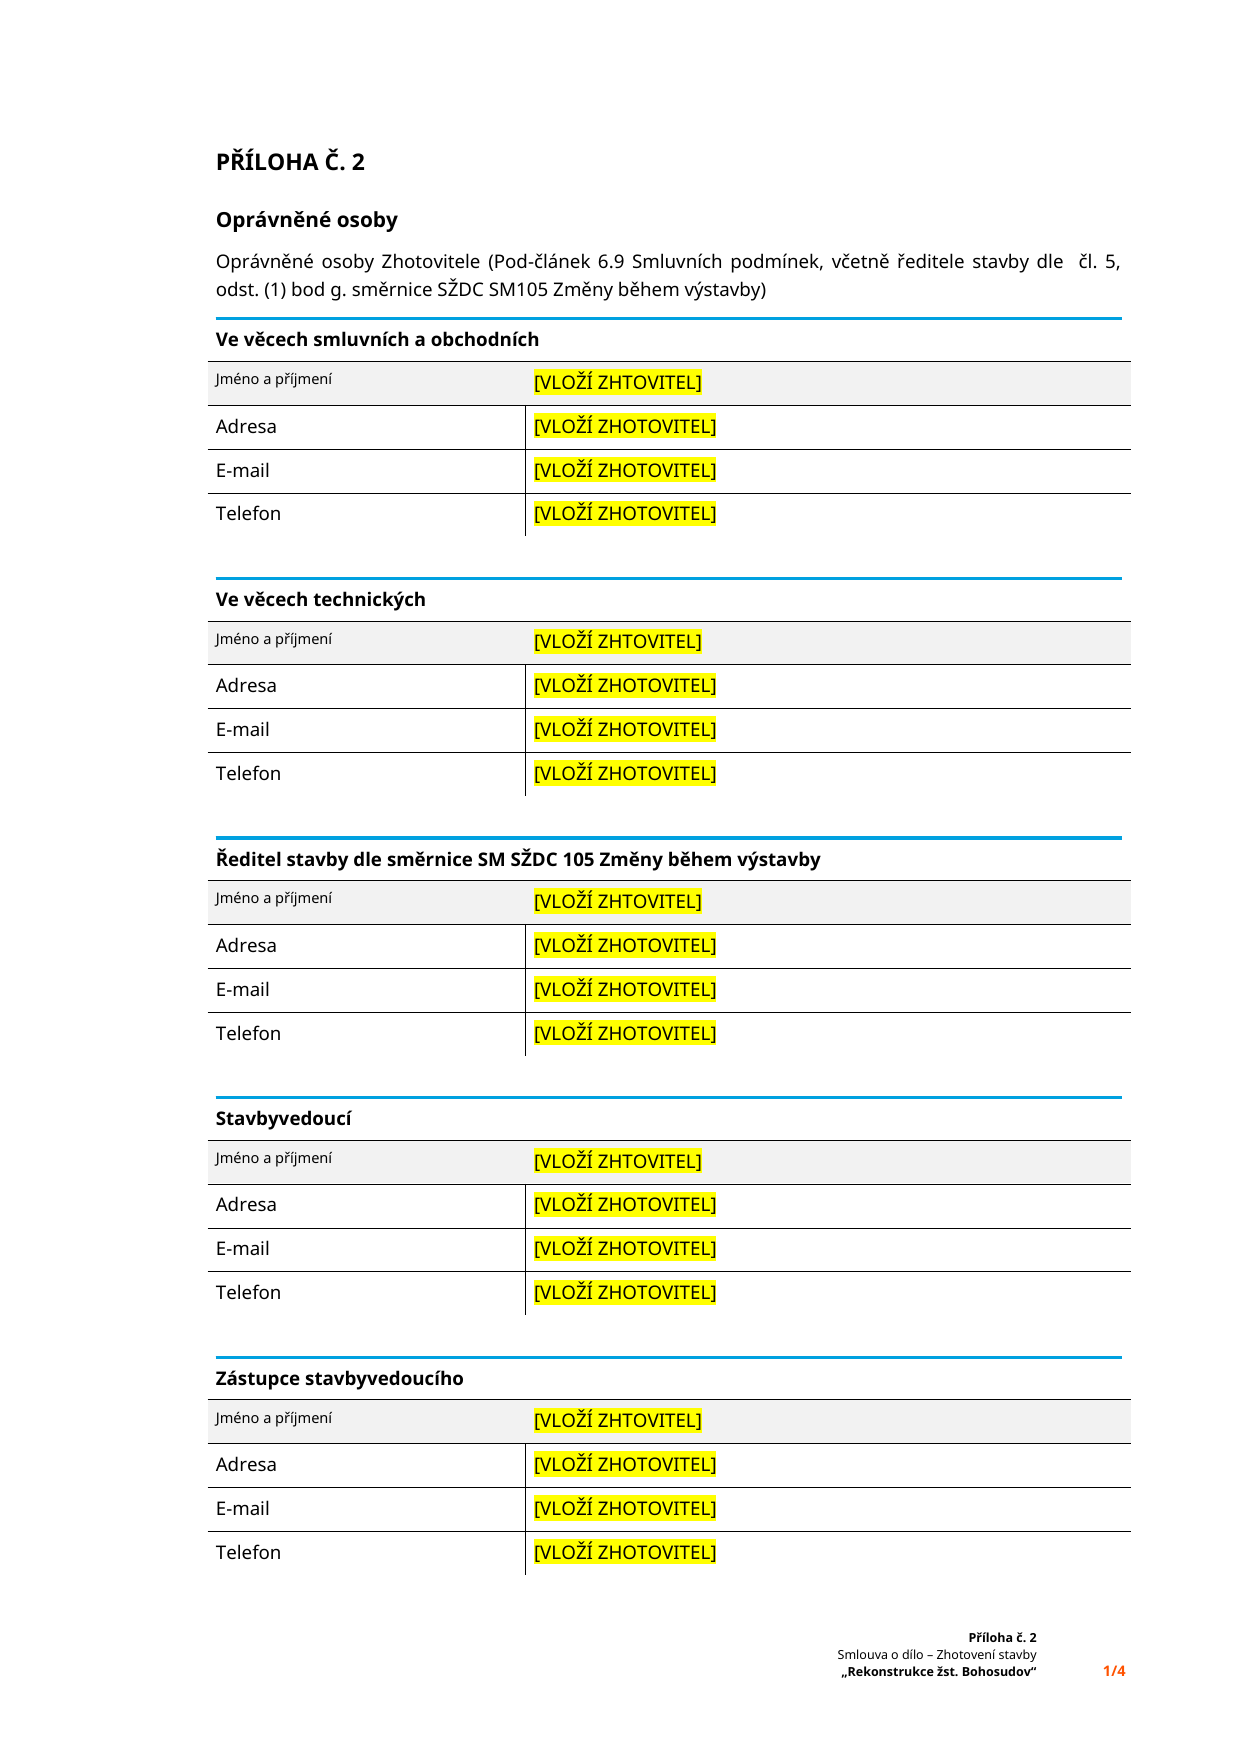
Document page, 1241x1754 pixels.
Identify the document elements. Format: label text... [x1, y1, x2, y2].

text Ředitel stavby dle směrnice SM SŽDC 105 Změny během výstavby [216, 840, 1122, 871]
table_cell Telefon [208, 1272, 525, 1315]
table_cell E-mail [208, 969, 525, 1012]
table_cell [VLOŽÍ ZHOTOVITEL] [526, 1444, 1131, 1487]
table_header [VLOŽÍ ZHTOVITEL] [526, 362, 1131, 405]
table_cell [VLOŽÍ ZHOTOVITEL] [526, 1229, 1131, 1271]
table_header Jméno a příjmení [208, 1141, 526, 1183]
table_cell Telefon [208, 494, 525, 536]
table_cell Telefon [208, 1013, 525, 1056]
table_cell [VLOŽÍ ZHOTOVITEL] [526, 1272, 1131, 1315]
text Oprávněné osoby Zhotovitele (Pod-článek 6.9 Smluvních podmínek, včetně ředitele stavby dle čl. 5, odst. (1) bod g. směrnice SŽDC SM105 Změny během výstavby) [216, 249, 1122, 302]
text Stavbyvedoucí [216, 1099, 1122, 1131]
table_cell E-mail [208, 1488, 525, 1531]
text Příloha č. 2 [216, 146, 1122, 177]
table_header Jméno a příjmení [208, 881, 526, 924]
table_cell Adresa [208, 1444, 525, 1487]
table_cell Adresa [208, 925, 525, 968]
table_cell [VLOŽÍ ZHOTOVITEL] [526, 1488, 1131, 1531]
table_cell [VLOŽÍ ZHOTOVITEL] [526, 1185, 1131, 1227]
table_cell [VLOŽÍ ZHOTOVITEL] [526, 969, 1131, 1012]
table_cell [VLOŽÍ ZHOTOVITEL] [526, 925, 1131, 968]
table_header Jméno a příjmení [208, 622, 526, 664]
table_cell E-mail [208, 709, 525, 752]
table_cell E-mail [208, 450, 525, 492]
table_cell Adresa [208, 665, 525, 708]
text Ve věcech smluvních a obchodních [216, 320, 1122, 352]
table_header [VLOŽÍ ZHTOVITEL] [526, 1400, 1131, 1443]
table_cell [VLOŽÍ ZHOTOVITEL] [526, 709, 1131, 752]
table_cell [VLOŽÍ ZHOTOVITEL] [526, 494, 1131, 536]
table_header [VLOŽÍ ZHTOVITEL] [526, 881, 1131, 924]
table_cell [VLOŽÍ ZHOTOVITEL] [526, 753, 1131, 796]
table_cell Telefon [208, 1532, 525, 1575]
table_cell Telefon [208, 753, 525, 796]
table_cell E-mail [208, 1229, 525, 1271]
table_cell [VLOŽÍ ZHOTOVITEL] [526, 406, 1131, 449]
table_header Jméno a příjmení [208, 1400, 526, 1443]
table_cell Adresa [208, 406, 525, 449]
table_header Jméno a příjmení [208, 362, 526, 405]
text Zástupce stavbyvedoucího [216, 1359, 1122, 1391]
table_cell Adresa [208, 1185, 525, 1227]
text Ve věcech technických [216, 580, 1122, 612]
table_cell [VLOŽÍ ZHOTOVITEL] [526, 1013, 1131, 1056]
table_cell [VLOŽÍ ZHOTOVITEL] [526, 665, 1131, 708]
text Oprávněné osoby [216, 205, 1122, 233]
table_header [VLOŽÍ ZHTOVITEL] [526, 1141, 1131, 1183]
table_cell [VLOŽÍ ZHOTOVITEL] [526, 450, 1131, 492]
table_cell [VLOŽÍ ZHOTOVITEL] [526, 1532, 1131, 1575]
table_header [VLOŽÍ ZHTOVITEL] [526, 622, 1131, 664]
